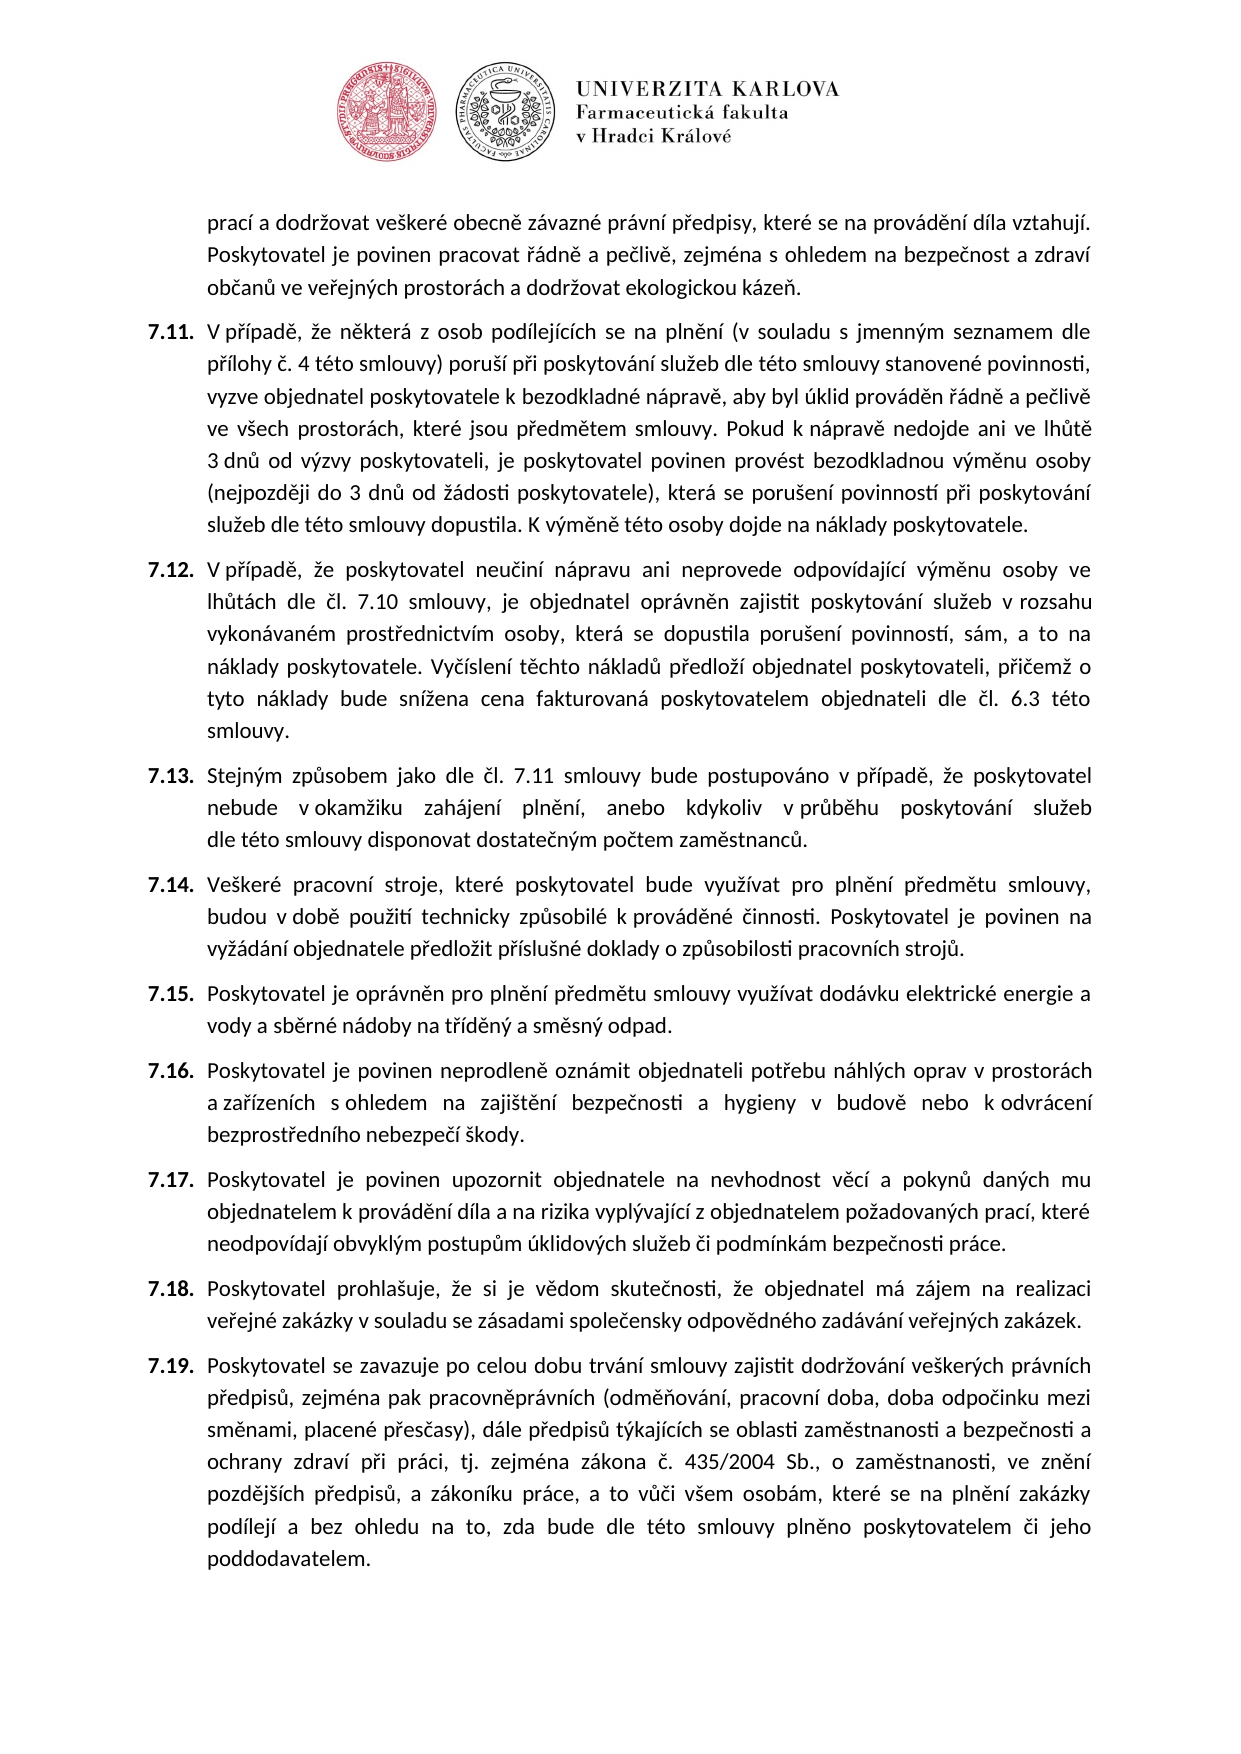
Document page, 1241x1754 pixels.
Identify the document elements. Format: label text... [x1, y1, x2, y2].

list Poskytovatel je povinen upozornit objednatele na nevhodnost věcí a pokynů daných mu objednatelem k provádění díla a na rizika vyplývající z objednatelem požadovaných prací, které neodpovídají obvyklým postupům úklidových služeb či podmínkám bezpečnosti práce. [148, 1165, 1092, 1257]
list Poskytovatel je oprávněn pro plnění předmětu smlouvy využívat dodávku elektrické energie a vody a sběrné nádoby na tříděný a směsný odpad. [148, 979, 1092, 1039]
list Veškeré pracovní stroje, které poskytovatel bude využívat pro plnění předmětu smlouvy, budou v době použití technicky způsobilé k prováděné činnosti. Poskytovatel je povinen na vyžádání objednatele předložit příslušné doklady o způsobilosti pracovních strojů. [148, 870, 1092, 962]
list Stejným způsobem jako dle čl. 7.11 smlouvy bude postupováno v případě, že poskytovatel nebude v okamžiku zahájení plnění, anebo kdykoliv v průběhu poskytování služeb dle této smlouvy disponovat dostatečným počtem zaměstnanců. [148, 761, 1092, 853]
list Poskytovatel prohlašuje, že si je vědom skutečnosti, že objednatel má zájem na realizaci veřejné zakázky v souladu se zásadami společensky odpovědného zadávání veřejných zakázek. [148, 1274, 1092, 1334]
list Poskytovatel je povinen neprodleně oznámit objednateli potřebu náhlých oprav v prostorách a zařízeních s ohledem na zajištění bezpečnosti a hygieny v budově nebo k odvrácení bezprostředního nebezpečí škody. [148, 1056, 1092, 1148]
list V případě, že poskytovatel neučiní nápravu ani neprovede odpovídající výměnu osoby ve lhůtách dle čl. 7.10 smlouvy, je objednatel oprávněn zajistit poskytování služeb v rozsahu vykonávaném prostřednictvím osoby, která se dopustila porušení povinností, sám, a to na náklady poskytovatele. Vyčíslení těchto nákladů předloží objednatel poskytovateli, přičemž o tyto náklady bude snížena cena fakturovaná poskytovatelem objednateli dle čl. 6.3 této smlouvy. [148, 555, 1092, 744]
picture [305, 14, 935, 209]
list Poskytovatel se zavazuje po celou dobu trvání smlouvy zajistit dodržování veškerých právních předpisů, zejména pak pracovněprávních (odměňování, pracovní doba, doba odpočinku mezi směnami, placené přesčasy), dále předpisů týkajících se oblasti zaměstnanosti a bezpečnosti a ochrany zdraví při práci, tj. zejména zákona č. 435/2004 Sb., o zaměstnanosti, ve znění pozdějších předpisů, a zákoníku práce, a to vůči všem osobám, které se na plnění zakázky podílejí a bez ohledu na to, zda bude dle této smlouvy plněno poskytovatelem či jeho poddodavatelem. [148, 1351, 1092, 1572]
list V případě, že některá z osob podílejících se na plnění (v souladu s jmenným seznamem dle přílohy č. 4 této smlouvy) poruší při poskytování služeb dle této smlouvy stanovené povinnosti, vyzve objednatel poskytovatele k bezodkladné nápravě, aby byl úklid prováděn řádně a pečlivě ve všech prostorách, které jsou předmětem smlouvy. Pokud k nápravě nedojde ani ve lhůtě 3 dnů od výzvy poskytovateli, je poskytovatel povinen provést bezodkladnou výměnu osoby (nejpozději do 3 dnů od žádosti poskytovatele), která se porušení povinností při poskytování služeb dle této smlouvy dopustila. K výměně této osoby dojde na náklady poskytovatele. [148, 317, 1092, 538]
